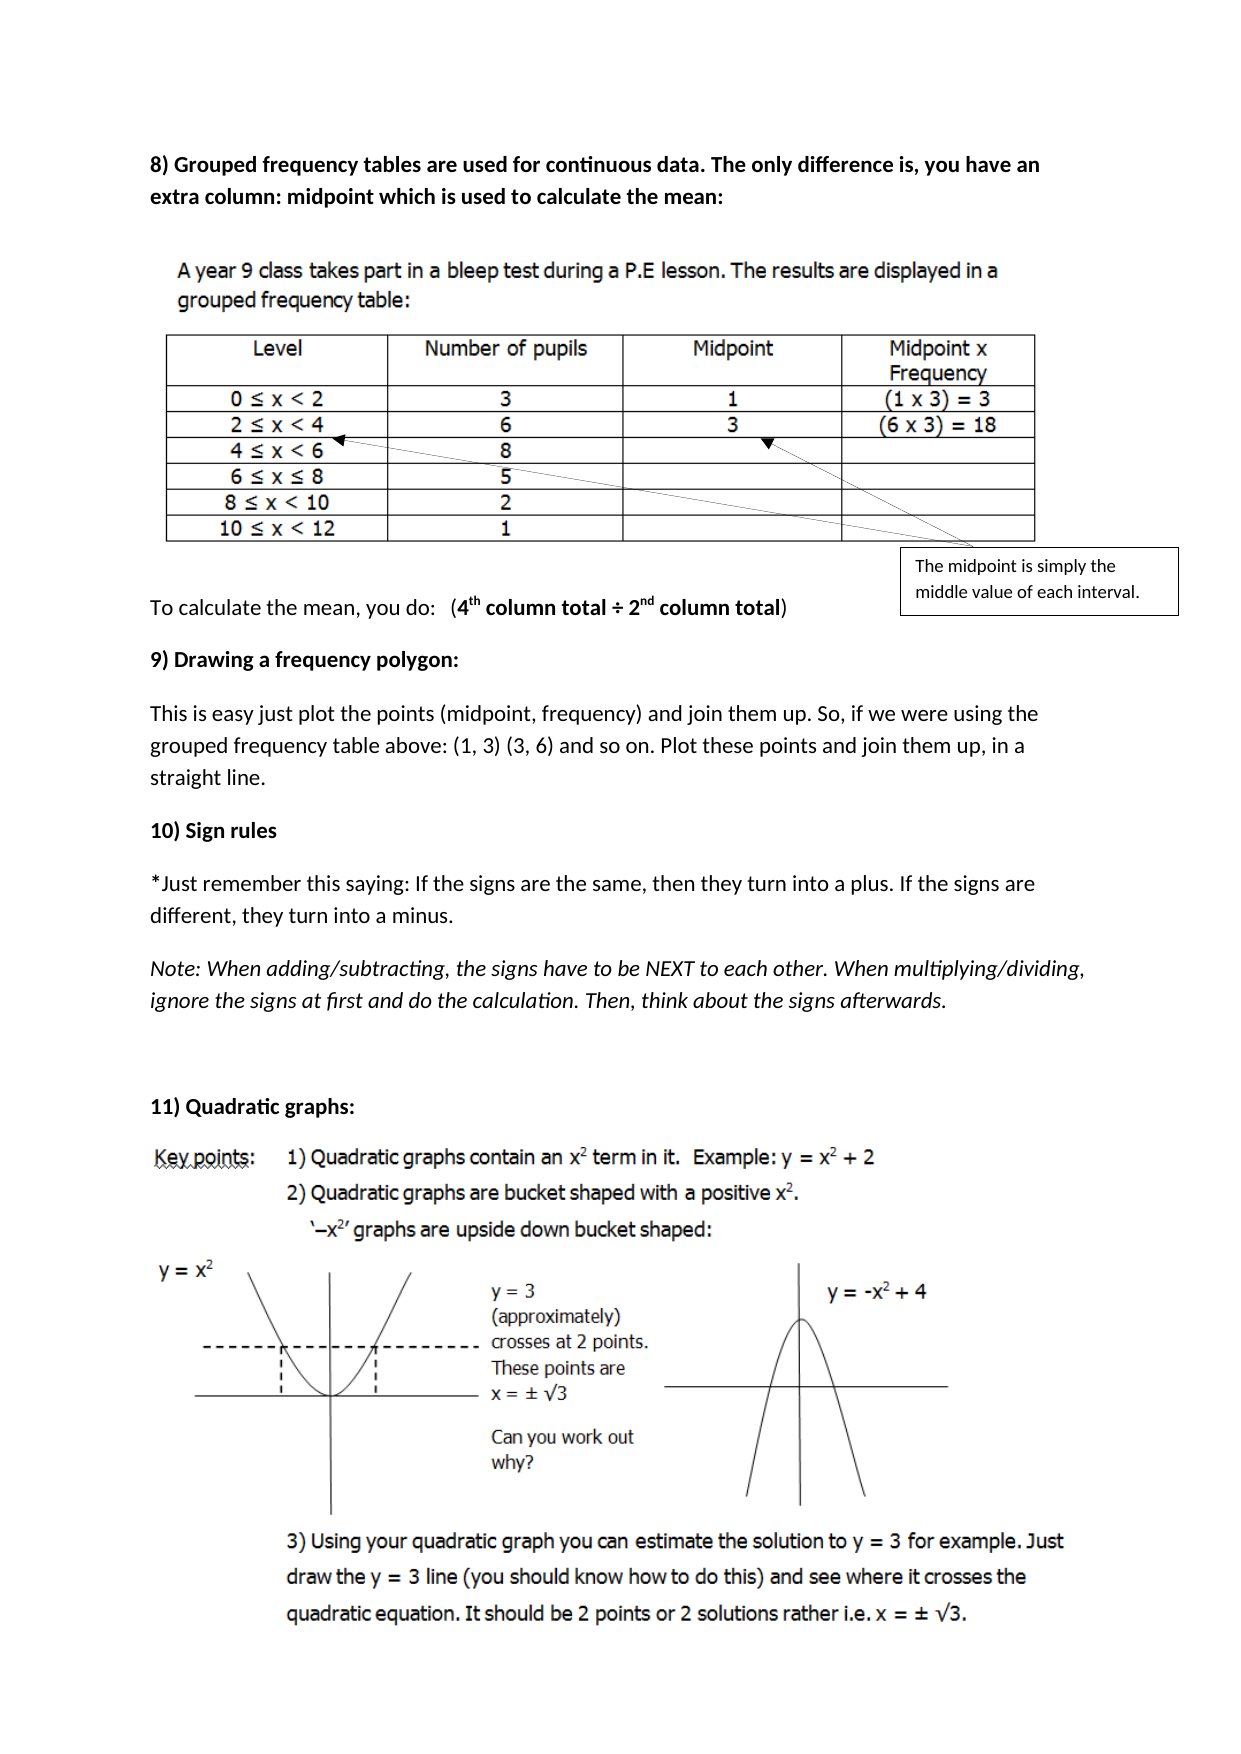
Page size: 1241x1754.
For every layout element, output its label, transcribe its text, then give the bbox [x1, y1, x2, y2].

picture [131, 1130, 1079, 1637]
text 10) Sign rules [150, 816, 1090, 844]
text This is easy just plot the points (midpoint, frequency) and join them up. So, if we were using the grouped frequency table above: (1, 3) (3, 6) and so on. Plot these points and join them up, in a straight line. [150, 699, 1090, 791]
text *Just remember this saying: If the signs are the same, then they turn into a plus. If the signs are different, they turn into a minus. [150, 869, 1090, 929]
text 9) Drawing a frequency polygon: [150, 646, 1090, 674]
text 11) Quadratic graphs: [150, 1092, 1090, 1121]
text 8) Grouped frequency tables are used for continuous data. The only difference is, you have an extra column: midpoint which is used to calculate the mean: [150, 150, 1090, 210]
picture [150, 235, 1070, 568]
text Note: When adding/subtracting, the signs have to be NEXT to each other. When multiplying/dividing, ignore the signs at first and do the calculation. Then, think about the signs afterwards. [150, 954, 1090, 1014]
text To calculate the mean, you do: (4th column total ÷ 2nd column total) [150, 593, 1090, 621]
